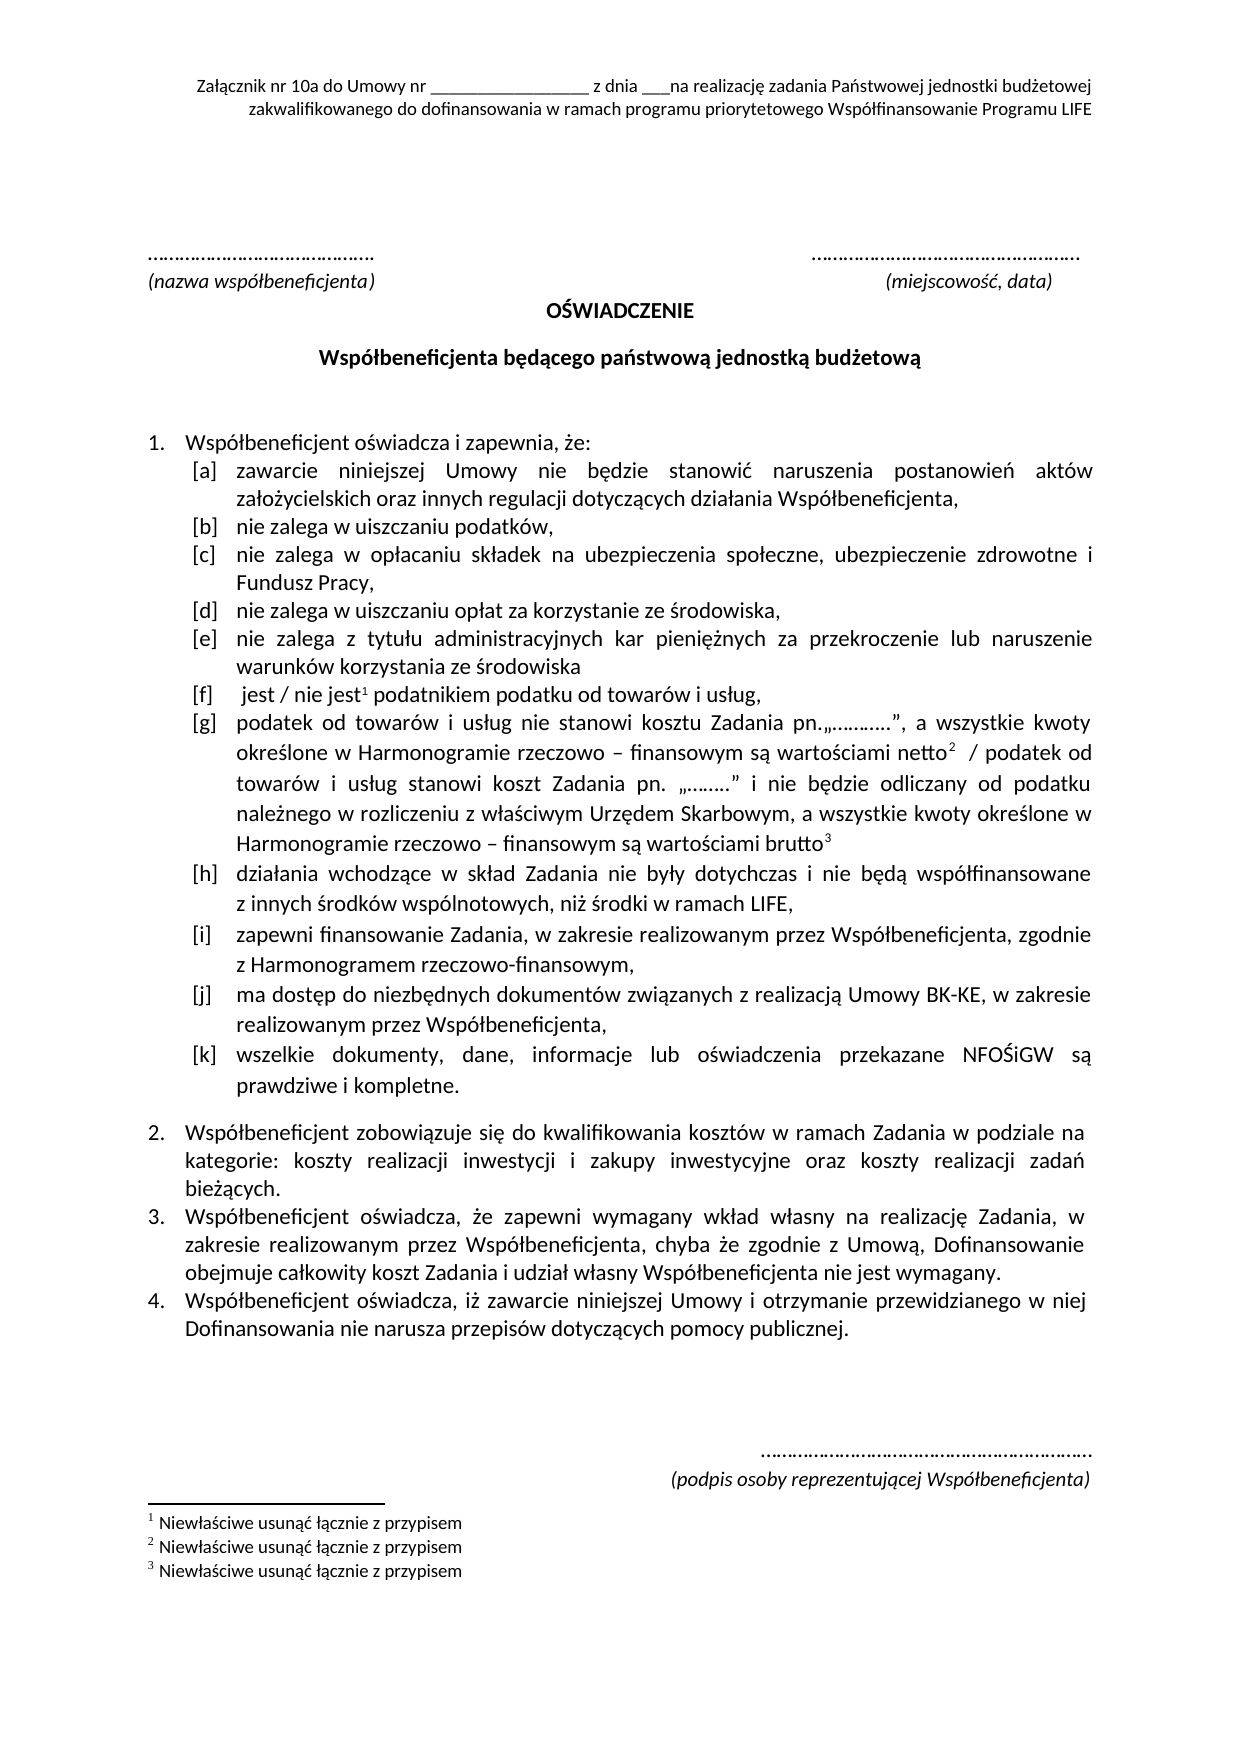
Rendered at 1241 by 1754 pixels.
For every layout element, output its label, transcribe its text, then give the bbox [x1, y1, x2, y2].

text [j] ma dostęp do niezbędnych dokumentów związanych z realizacją Umowy BK-KE, w zakresie realizowanym przez Współbeneficjenta, [192, 980, 1093, 1038]
text [g] podatek od towarów i usług nie stanowi kosztu Zadania pn.„………..”, a wszystkie kwoty określone w Harmonogramie rzeczowo – finansowym są wartościami netto / podatek od towarów i usług stanowi koszt Zadania pn. „……..” i nie będzie odliczany od podatku należnego w rozliczeniu z właściwym Urzędem Skarbowym, a wszystkie kwoty określone w Harmonogramie rzeczowo – finansowym są wartościami brutto [192, 708, 1093, 857]
text [b] nie zalega w uiszczaniu podatków, [192, 512, 1094, 540]
text [h] działania wchodzące w skład Zadania nie były dotychczas i nie będą współfinansowane z innych środków wspólnotowych, niż środki w ramach Life, [192, 859, 1093, 918]
text [d] nie zalega w uiszczaniu opłat za korzystanie ze środowiska, [192, 596, 1094, 624]
text [k] wszelkie dokumenty, dane, informacje lub oświadczenia przekazane NFOŚiGW są prawdziwe i kompletne. [192, 1041, 1093, 1099]
text [e] nie zalega z tytułu administracyjnych kar pieniężnych za przekroczenie lub naruszenie warunków korzystania ze środowiska [192, 624, 1094, 680]
text (nazwa współbeneficjenta ) (miejscowość, data) [148, 268, 1093, 294]
text ……………………………………. …………………………………………… [148, 238, 1093, 266]
text [c] nie zalega w opłacaniu składek na ubezpieczenia społeczne, ubezpieczenie zdrowotne i Fundusz Pracy, [192, 540, 1094, 596]
title 2. Współbeneficjent zobowiązuje się do kwalifikowania kosztów w ramach Zadania w podziale na kategorie: koszty realizacji inwestycji i zakupy inwestycyjne oraz koszty realizacji zadań bieżących. [148, 1118, 1086, 1202]
text (podpis osoby reprezentującej Współbeneficjenta) [148, 1466, 1093, 1491]
text [i] zapewni finansowanie Zadania, w zakresie realizowanym przez Współbeneficjenta, zgodnie z Harmonogramem rzeczowo-finansowym, [192, 920, 1093, 978]
text [f] jest / nie jest podatnikiem podatku od towarów i usług, [192, 680, 1094, 708]
title 1. Współbeneficjent oświadcza i zapewnia, że: [148, 428, 1093, 456]
title 3. Współbeneficjent oświadcza, że zapewni wymagany wkład własny na realizację Zadania, w zakresie realizowanym przez Współbeneficjenta, chyba że zgodnie z Umową, Dofinansowanie obejmuje całkowity koszt Zadania i udział własny Współbeneficjenta nie jest wymagany. [148, 1202, 1086, 1286]
title 4. Współbeneficjent oświadcza, iż zawarcie niniejszej Umowy i otrzymanie przewidzianego w niej Dofinansowania nie narusza przepisów dotyczących pomocy publicznej. [148, 1286, 1086, 1342]
text Współbeneficjenta będącego państwową jednostką budżetową [148, 343, 1093, 371]
text OŚWIADCZENIE [148, 296, 1093, 324]
text ……………………………………………………… [148, 1436, 1093, 1464]
text [a] zawarcie niniejszej Umowy nie będzie stanowić naruszenia postanowień aktów założycielskich oraz innych regulacji dotyczących działania Współbeneficjenta, [192, 456, 1094, 512]
